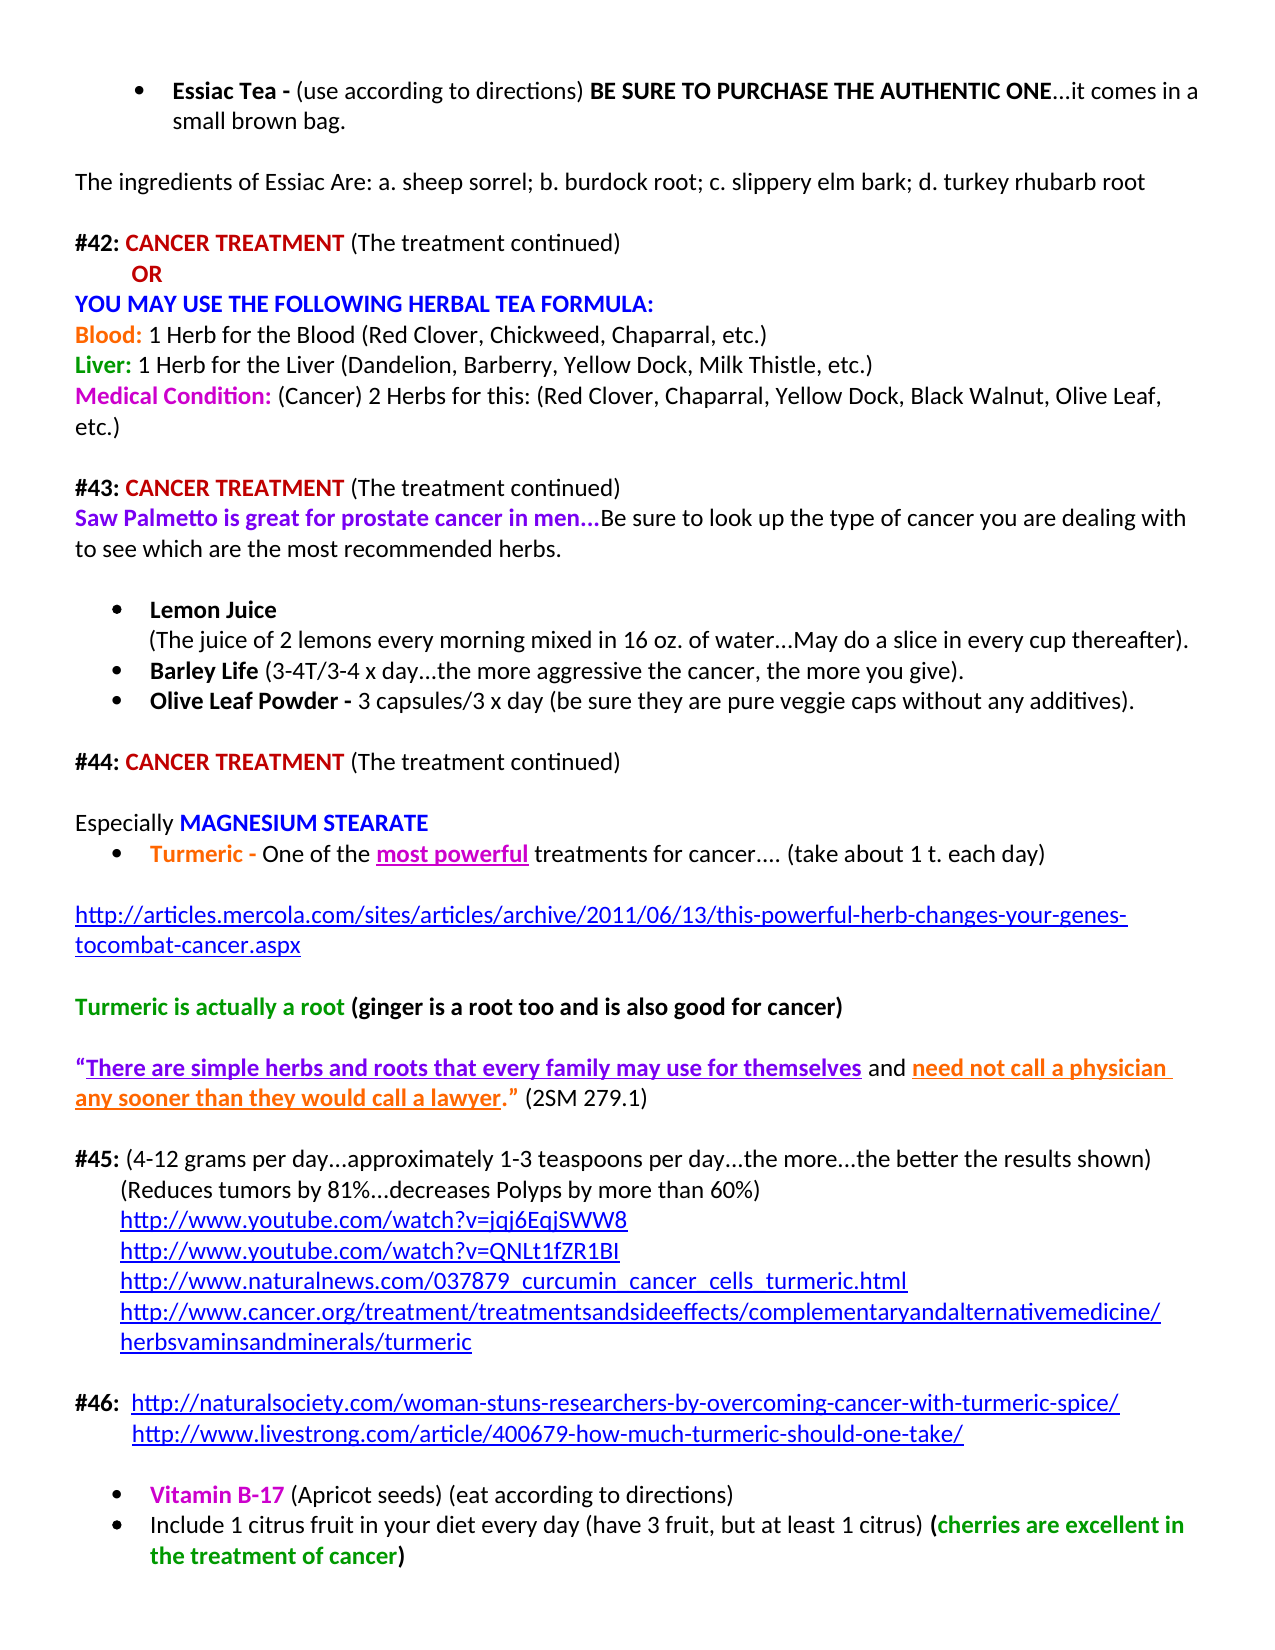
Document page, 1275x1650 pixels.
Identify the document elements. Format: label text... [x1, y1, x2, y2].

text #46: http://naturalsociety.com/woman-stuns-researchers-by-overcoming-cancer-with-turmeric-spice/ [75, 1387, 1200, 1418]
text (The juice of 2 lemons every morning mixed in 16 oz. of water...May do a slice in every cup thereafter). [75, 624, 1200, 655]
text OR [75, 258, 1200, 289]
text http://articles.mercola.com/sites/articles/archive/2011/06/13/this-powerful-herb-changes-your-genes-tocombat-cancer.aspx [75, 899, 1200, 960]
text (Reduces tumors by 81%...decreases Polyps by more than 60%) [120, 1174, 1200, 1204]
text Especially MAGNESIUM STEARATE [75, 807, 1200, 838]
text http://www.youtube.com/watch?v=jqj6EqjSWW8 [120, 1204, 1200, 1235]
text YOU MAY USE THE FOLLOWING HERBAL TEA FORMULA: [75, 289, 1200, 319]
list Turmeric - One of the most powerful treatments for cancer.... (take about 1 t. each day) [112, 838, 1200, 868]
text Turmeric is actually a root (ginger is a root too and is also good for cancer) [75, 991, 1200, 1021]
list Barley Life (3-4T/3-4 x day...the more aggressive the cancer, the more you give). [112, 655, 1200, 685]
text #42: CANCER TREATMENT (The treatment continued) [75, 228, 1200, 258]
list Essiac Tea - (use according to directions) BE SURE TO PURCHASE THE AUTHENTIC ONE...it comes in a small brown bag. [135, 75, 1200, 136]
text http://www.cancer.org/treatment/treatmentsandsideeffects/complementaryandalternativemedicine/herbsvaminsandminerals/turmeric [120, 1296, 1200, 1357]
text etc.) [75, 411, 1200, 441]
text #45: (4-12 grams per day...approximately 1-3 teaspoons per day...the more...the better the results shown) [75, 1143, 1200, 1174]
list Include 1 citrus fruit in your diet every day (have 3 fruit, but at least 1 citrus) (cherries are excellent in the treatment of cancer) [112, 1509, 1200, 1571]
text Saw Palmetto is great for prostate cancer in men...Be sure to look up the type of cancer you are dealing with to see which are the most recommended herbs. [75, 502, 1200, 563]
text #44: CANCER TREATMENT (The treatment continued) [75, 746, 1200, 777]
list Olive Leaf Powder - 3 capsules/3 x day (be sure they are pure veggie caps without any additives). [112, 685, 1200, 716]
text Medical Condition: (Cancer) 2 Herbs for this: (Red Clover, Chaparral, Yellow Dock, Black Walnut, Olive Leaf, [75, 380, 1200, 411]
text http://www.livestrong.com/article/400679-how-much-turmeric-should-one-take/ [75, 1418, 1200, 1448]
text Liver: 1 Herb for the Liver (Dandelion, Barberry, Yellow Dock, Milk Thistle, etc.) [75, 350, 1200, 380]
list Lemon Juice [112, 594, 1200, 624]
text “There are simple herbs and roots that every family may use for themselves and need not call a physician any sooner than they would call a lawyer.” (2SM 279.1) [75, 1052, 1200, 1113]
text http://www.youtube.com/watch?v=QNLt1fZR1BI http://www.naturalnews.com/037879_curcumin_cancer_cells_turmeric.html [120, 1235, 1200, 1296]
text The ingredients of Essiac Are: a. sheep sorrel; b. burdock root; c. slippery elm bark; d. turkey rhubarb root [75, 167, 1200, 197]
list Vitamin B-17 (Apricot seeds) (eat according to directions) [112, 1479, 1200, 1509]
text Blood: 1 Herb for the Blood (Red Clover, Chickweed, Chaparral, etc.) [75, 319, 1200, 350]
text #43: CANCER TREATMENT (The treatment continued) [75, 472, 1200, 502]
